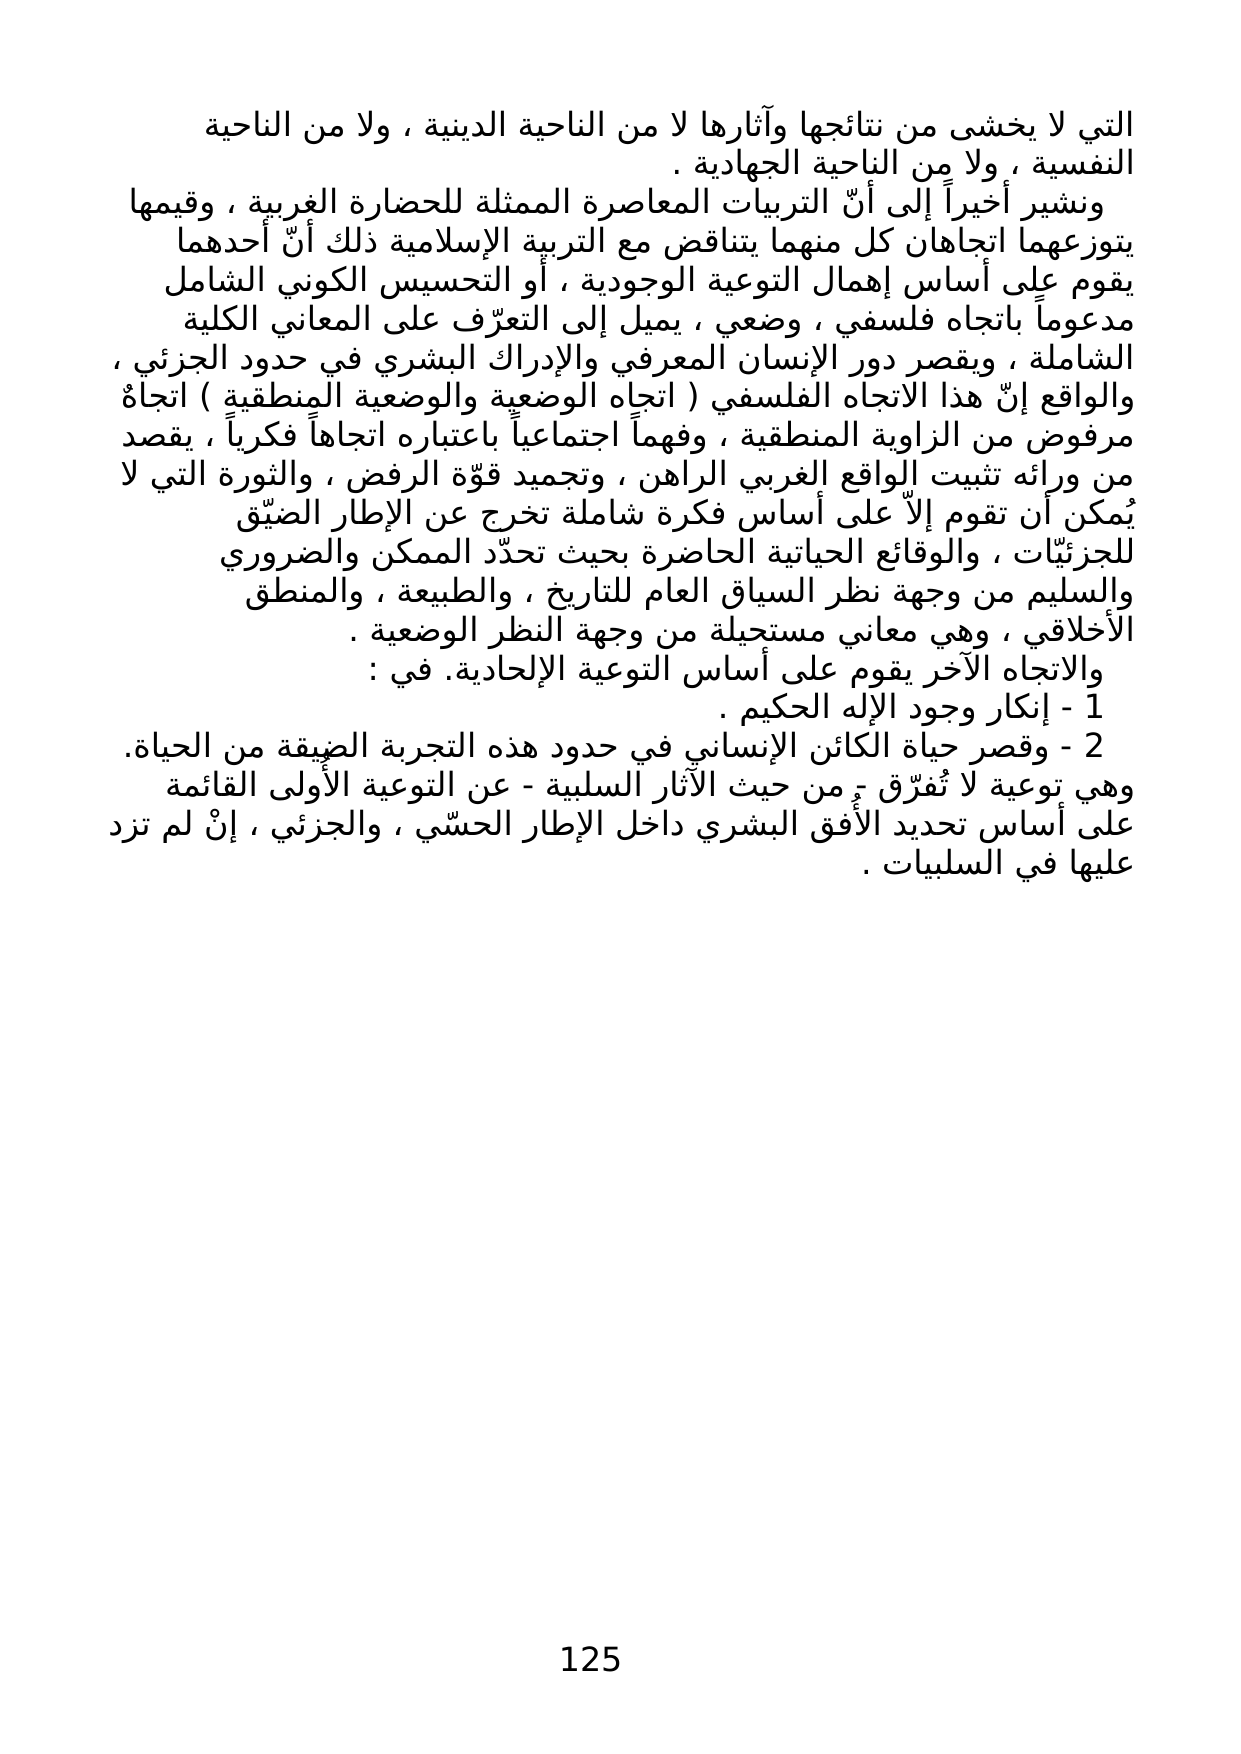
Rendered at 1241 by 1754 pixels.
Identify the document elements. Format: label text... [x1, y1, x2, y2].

text 1 - إنكار وجود الإله الحكيم . [105, 688, 1135, 727]
text التي لا يخشى من نتائجها وآثارها لا من الناحية الدينية ، ولا من الناحية النفسية ، ولا من الناحية الجهادية . [105, 105, 1135, 183]
text ونشير أخيراً إلى أنّ التربيات المعاصرة الممثلة للحضارة الغربية ، وقيمها يتوزعهما اتجاهان كل منهما يتناقض مع التربية الإسلامية ذلك أنّ أحدهما يقوم على أساس إهمال التوعية الوجودية ، أو التحسيس الكوني الشامل مدعوماً باتجاه فلسفي ، وضعي ، يميل إلى التعرّف على المعاني الكلية الشاملة ، ويقصر دور الإنسان المعرفي والإدراك البشري في حدود الجزئي ، والواقع إنّ هذا الاتجاه الفلسفي ( اتجاه الوضعية والوضعية المنطقية ) اتجاهٌ مرفوض من الزاوية المنطقية ، وفهماً اجتماعياً باعتباره اتجاهاً فكرياً ، يقصد من ورائه تثبيت الواقع الغربي الراهن ، وتجميد قوّة الرفض ، والثورة التي لا يُمكن أن تقوم إلاّ على أساس فكرة شاملة تخرج عن الإطار الضيّق للجزئيّات ، والوقائع الحياتية الحاضرة بحيث تحدّد الممكن والضروري والسليم من وجهة نظر السياق العام للتاريخ ، والطبيعة ، والمنطق الأخلاقي ، وهي معاني مستحيلة من وجهة النظر الوضعية . [105, 183, 1135, 649]
text والاتجاه الآخر يقوم على أساس التوعية الإلحادية. في : [105, 649, 1135, 688]
text 2 - وقصر حياة الكائن الإنساني في حدود هذه التجربة الضيقة من الحياة. وهي توعية لا تُفرّق - من حيث الآثار السلبية - عن التوعية الأُولى القائمة على أساس تحديد الأُفق البشري داخل الإطار الحسّي ، والجزئي ، إنْ لم تزد عليها في السلبيات . [105, 727, 1135, 882]
